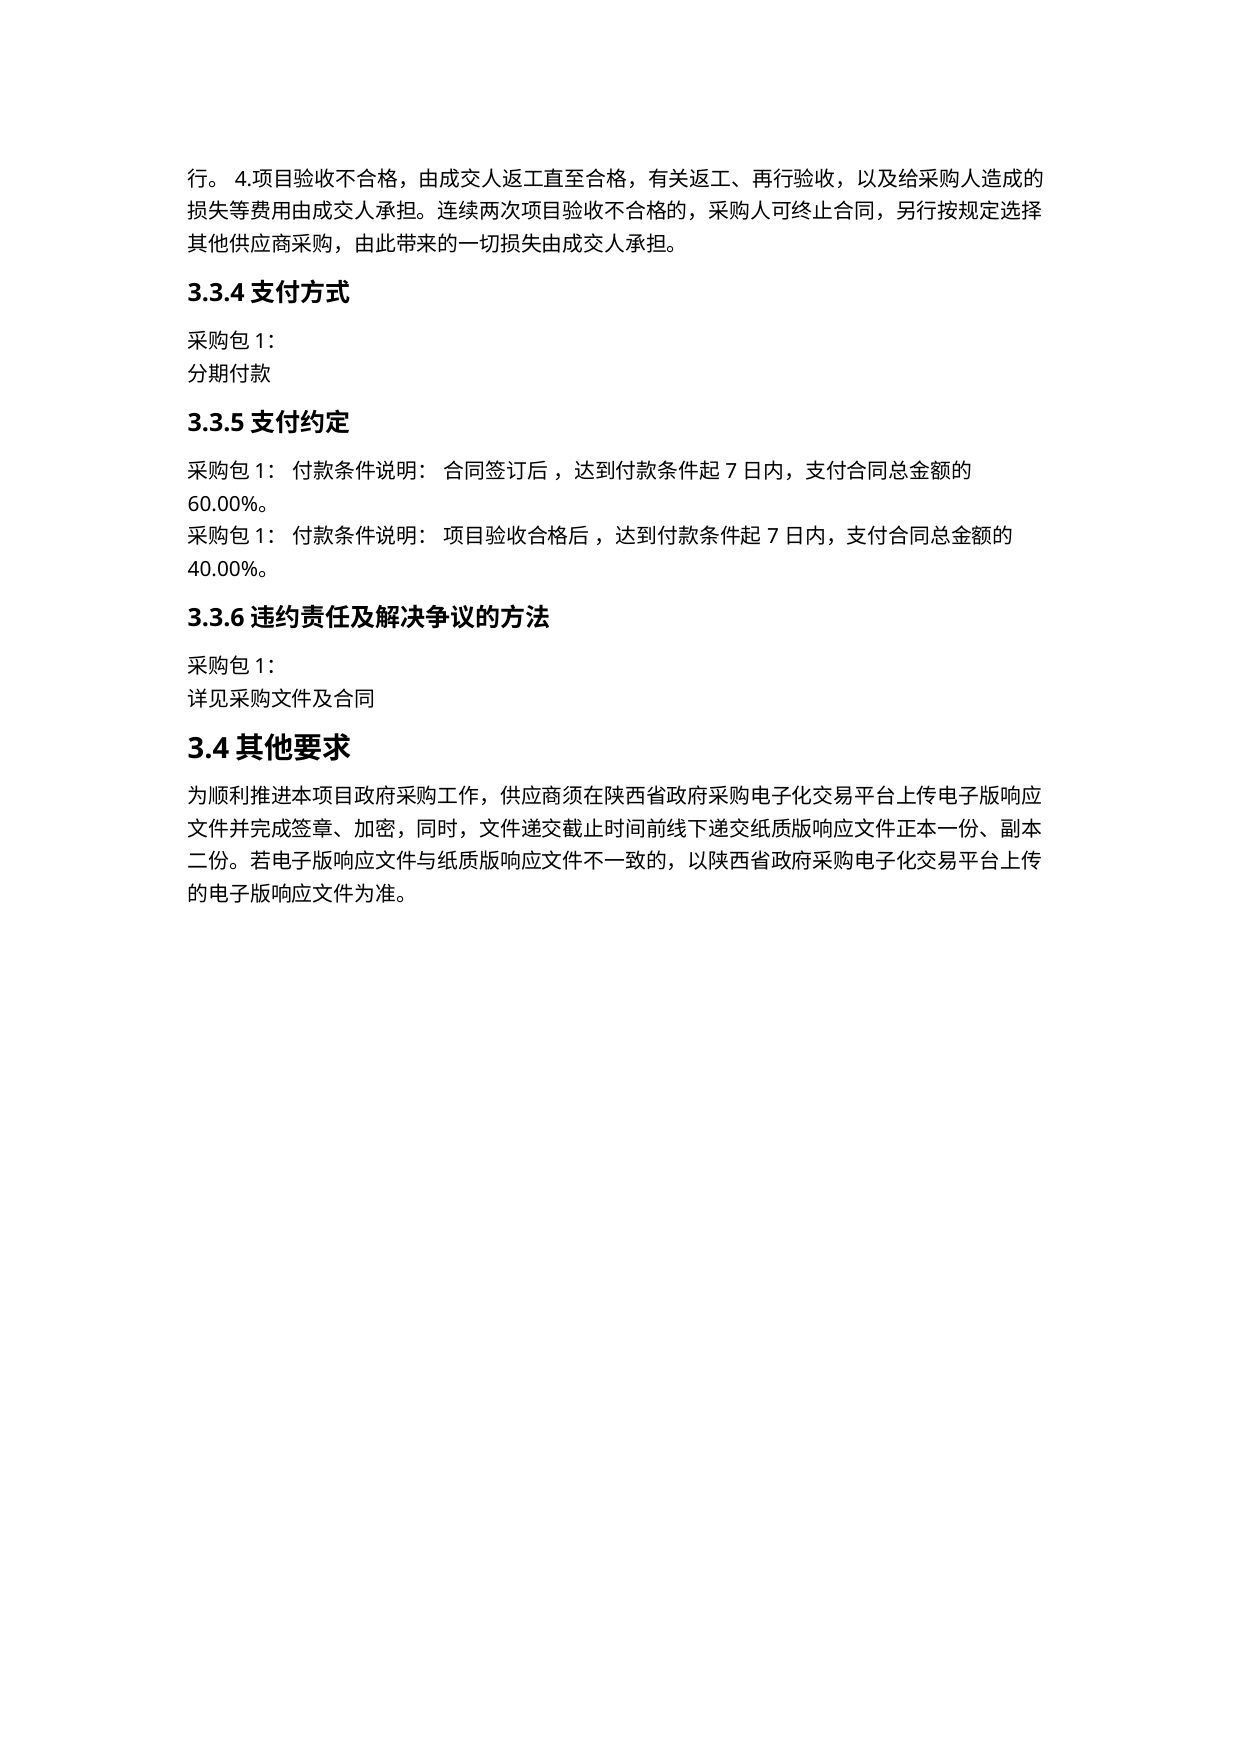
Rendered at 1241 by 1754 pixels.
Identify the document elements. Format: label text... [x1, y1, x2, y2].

text 详见采购文件及合同 [187, 682, 1053, 714]
text 3.4其他要求 [187, 714, 1053, 779]
text 为顺利推进本项目政府采购工作，供应商须在陕西省政府采购电子化交易平台上传电子版响应文件并完成签章、加密，同时，文件递交截止时间前线下递交纸质版响应文件正本一份、副本二份。若电子版响应文件与纸质版响应文件不一致的，以陕西省政府采购电子化交易平台上传的电子版响应文件为准。 [187, 779, 1053, 909]
text 3.3.4支付方式 [187, 259, 1053, 324]
text 采购包1： 付款条件说明： 项目验收合格后 ，达到付款条件起 7 日内，支付合同总金额的 40.00%。 [187, 519, 1053, 584]
text 采购包1： 付款条件说明： 合同签订后 ，达到付款条件起 7 日内，支付合同总金额的 60.00%。 [187, 454, 1053, 519]
text 采购包1： [187, 649, 1053, 682]
text 采购包1： [187, 324, 1053, 357]
text 3.3.6违约责任及解决争议的方法 [187, 584, 1053, 649]
text 分期付款 [187, 357, 1053, 389]
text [187, 162, 1053, 259]
text 3.3.5支付约定 [187, 389, 1053, 454]
